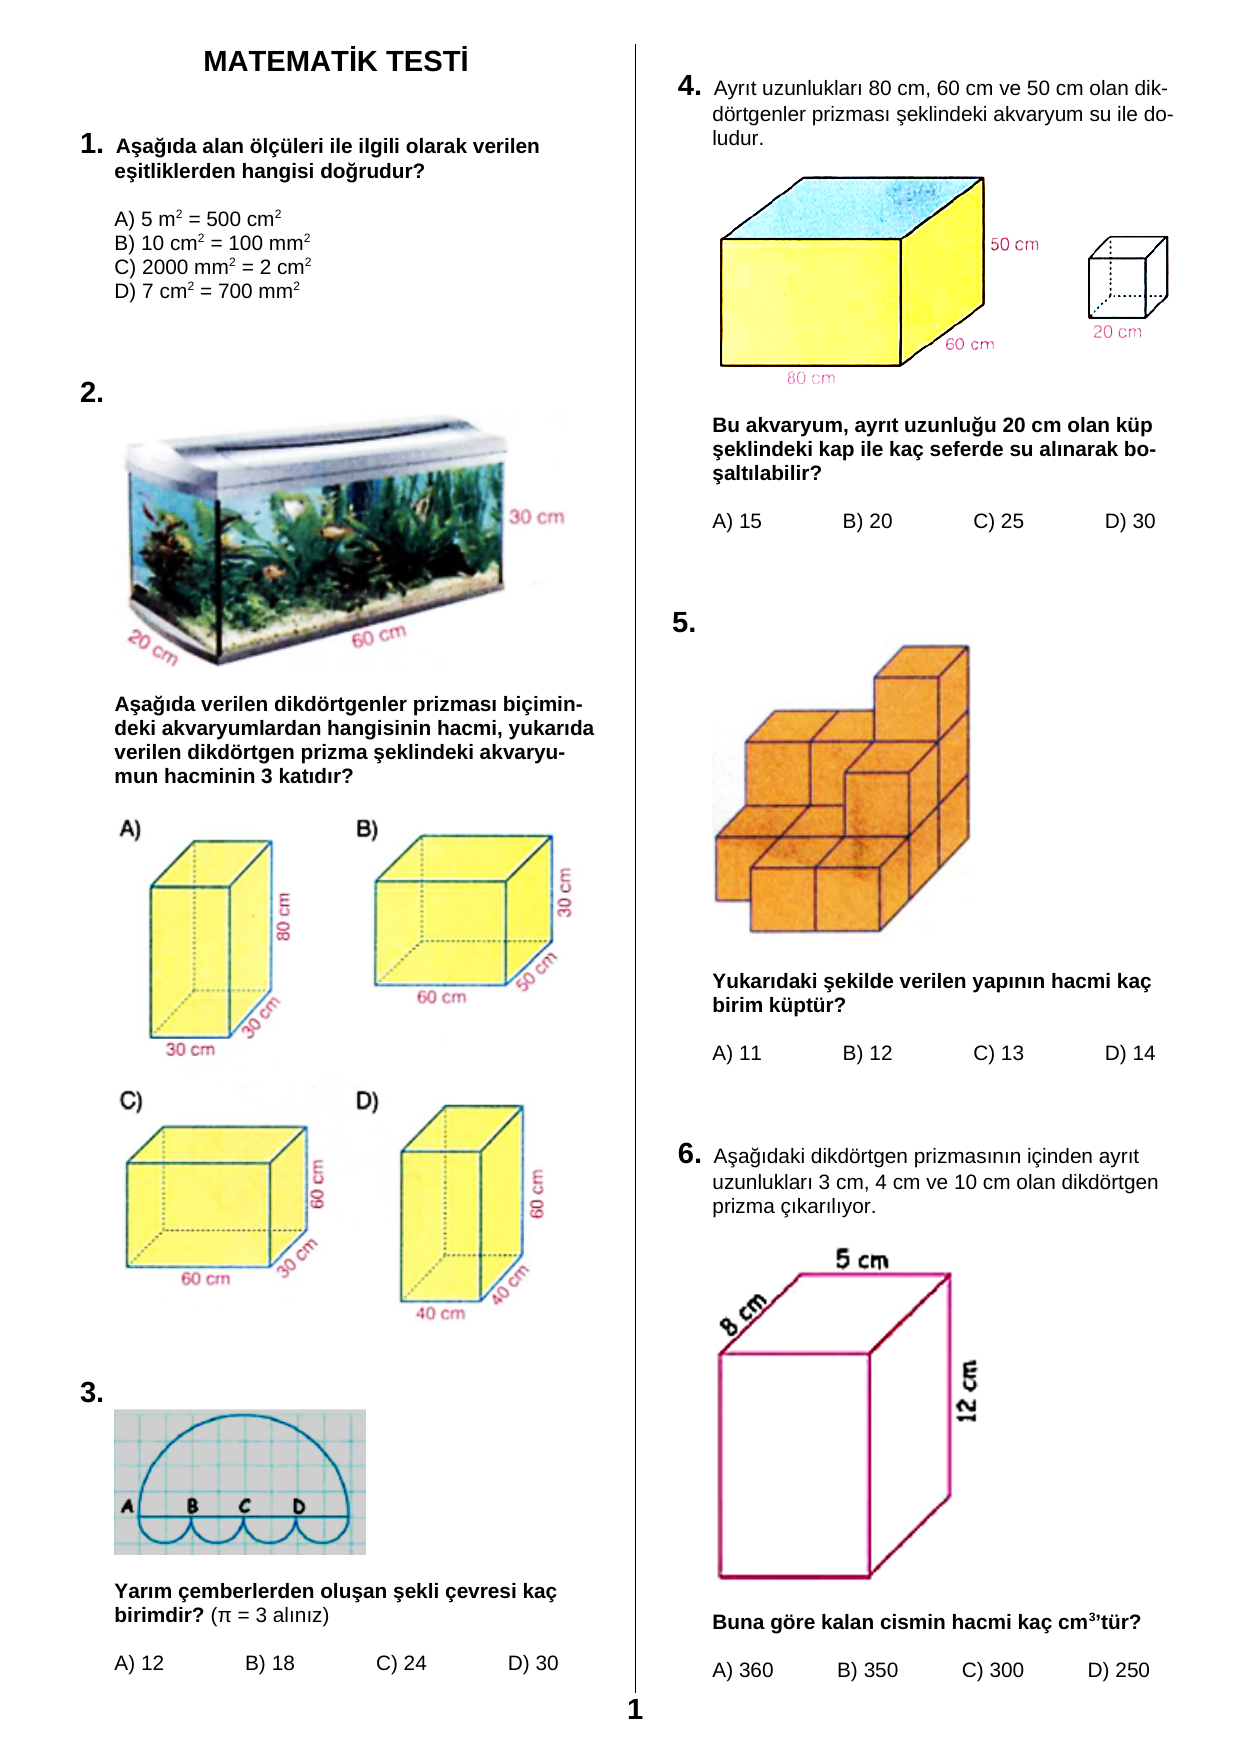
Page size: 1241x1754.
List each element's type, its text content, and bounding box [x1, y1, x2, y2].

picture [114, 408, 568, 668]
text şaltılabilir? [672, 461, 1196, 485]
picture [114, 811, 581, 1327]
text Buna göre kalan cismin hacmi kaç cm3’tür? [672, 1609, 1196, 1633]
text şeklindeki kap ile kaç seferde su alınarak bo- [672, 437, 1196, 461]
text A) 11 B) 12 C) 13 D) 14 [672, 1041, 1196, 1064]
text A) 5 m2 = 500 cm2 [74, 207, 598, 231]
text A) 360 B) 350 C) 300 D) 250 [672, 1657, 1196, 1681]
text uzunlukları 3 cm, 4 cm ve 10 cm olan dikdörtgen [672, 1170, 1196, 1194]
text A) 15 B) 20 C) 25 D) 30 [672, 509, 1196, 533]
text verilen dikdörtgen prizma şeklindeki akvaryu- [74, 740, 598, 764]
text C) 2000 mm2 = 2 cm2 [74, 255, 598, 279]
text 4. Ayrıt uzunlukları 80 cm, 60 cm ve 50 cm olan dik- [672, 68, 1196, 102]
text birim küptür? [672, 993, 1196, 1017]
picture [114, 1408, 366, 1555]
text D) 7 cm2 = 700 mm2 [74, 279, 598, 303]
text birimdir? (π = 3 alınız) [74, 1603, 598, 1627]
text Bu akvaryum, ayrıt uzunluğu 20 cm olan küp [672, 413, 1196, 437]
text Yukarıdaki şekilde verilen yapının hacmi kaç [672, 969, 1196, 993]
text 1. Aşağıda alan ölçüleri ile ilgili olarak verilen [74, 126, 598, 159]
text A) 12 B) 18 C) 24 D) 30 [74, 1651, 598, 1675]
text dörtgenler prizması şeklindeki akvaryum su ile do- [672, 102, 1196, 126]
text mun hacminin 3 katıdır? [74, 764, 598, 788]
text 6. Aşağıdaki dikdörtgen prizmasının içinden ayrıt [672, 1136, 1196, 1170]
picture [712, 638, 972, 945]
picture [712, 173, 1175, 389]
text deki akvaryumlardan hangisinin hacmi, yukarıda [74, 716, 598, 740]
picture [712, 1241, 982, 1586]
text eşitliklerden hangisi doğrudur? [74, 159, 598, 183]
text ludur. [672, 126, 1196, 150]
text Aşağıda verilen dikdörtgenler prizması biçimin- [74, 692, 598, 716]
text 3. [74, 1374, 598, 1408]
text Yarım çemberlerden oluşan şekli çevresi kaç [74, 1579, 598, 1603]
text MATEMATİK TESTİ [74, 44, 598, 78]
text 5. [672, 604, 1196, 638]
text prizma çıkarılıyor. [672, 1194, 1196, 1218]
text 2. [74, 375, 598, 408]
text B) 10 cm2 = 100 mm2 [74, 231, 598, 255]
